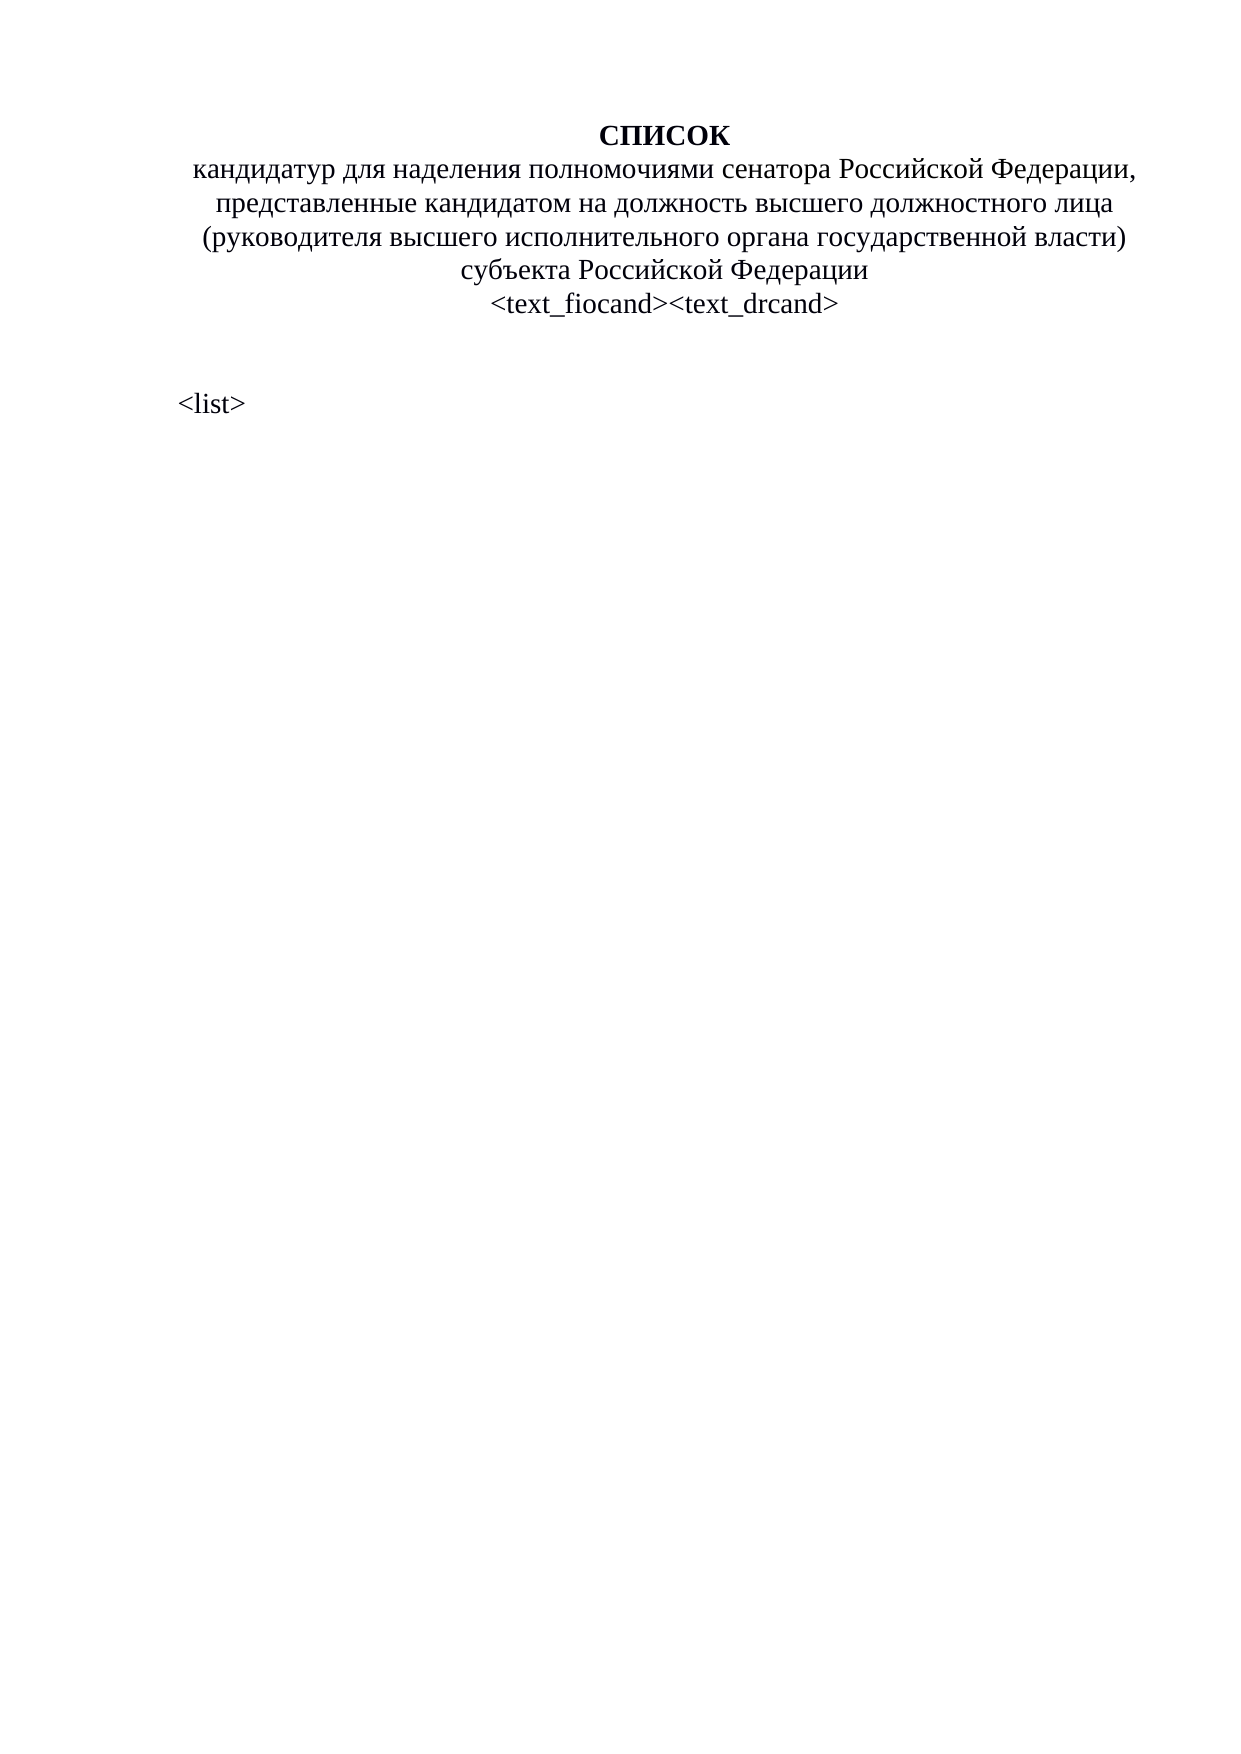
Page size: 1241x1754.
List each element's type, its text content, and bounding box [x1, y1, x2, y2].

text <text_fiocand><text_drcand> [177, 286, 1152, 319]
text кандидатур для наделения полномочиями сенатора Российской Федерации, представленные кандидатом на должность высшего должностного лица (руководителя высшего исполнительного органа государственной власти) субъекта Российской Федерации [177, 152, 1152, 286]
text <list> [177, 386, 1152, 420]
text СПИСОК [177, 118, 1152, 152]
